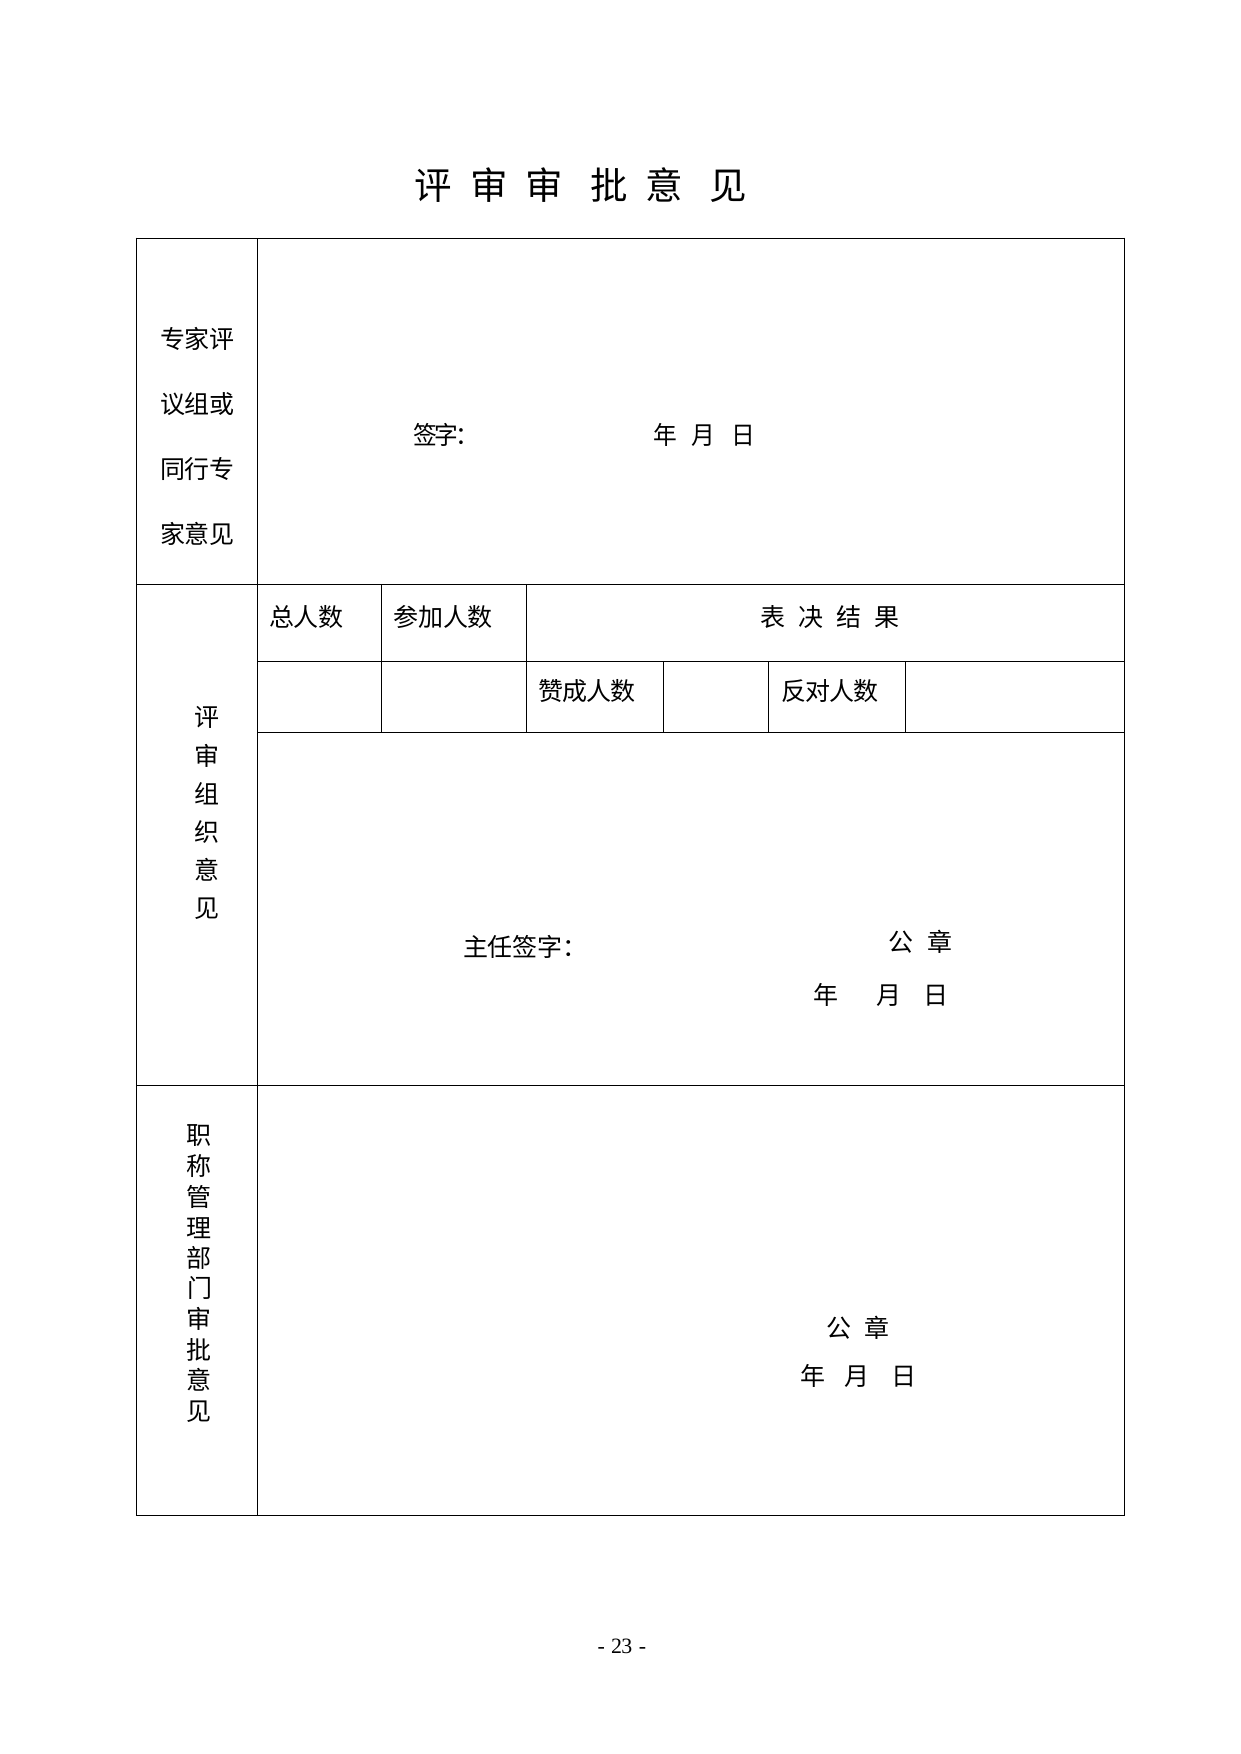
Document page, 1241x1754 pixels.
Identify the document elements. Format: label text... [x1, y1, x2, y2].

table_cell [258, 662, 381, 732]
table_header 专家评 议组或 同行专 家意见 [137, 239, 257, 584]
table_cell 表 决 结 果 [527, 585, 1124, 661]
table_cell 评 审 组 织 意 见 [137, 585, 257, 1085]
table_cell [906, 662, 1124, 732]
table_cell 主任签字： 年 [258, 733, 848, 1085]
table_cell 公 章 月 日 [848, 733, 1124, 1085]
table_cell [664, 662, 768, 732]
text 评 审 审 批 意 见 [136, 167, 1125, 208]
table_cell [382, 662, 526, 732]
table_cell 反对人数 [769, 662, 905, 732]
table_cell 总人数 [258, 585, 381, 661]
table_cell 公 章 年 月 日 [258, 1086, 1124, 1515]
table_cell 参加人数 [382, 585, 526, 661]
table_cell 赞成人数 [527, 662, 663, 732]
table_header 签字： 年 月 日 [258, 239, 1124, 584]
table_cell 职 称 管 理 部 门 审 批 意 见 [137, 1086, 257, 1515]
